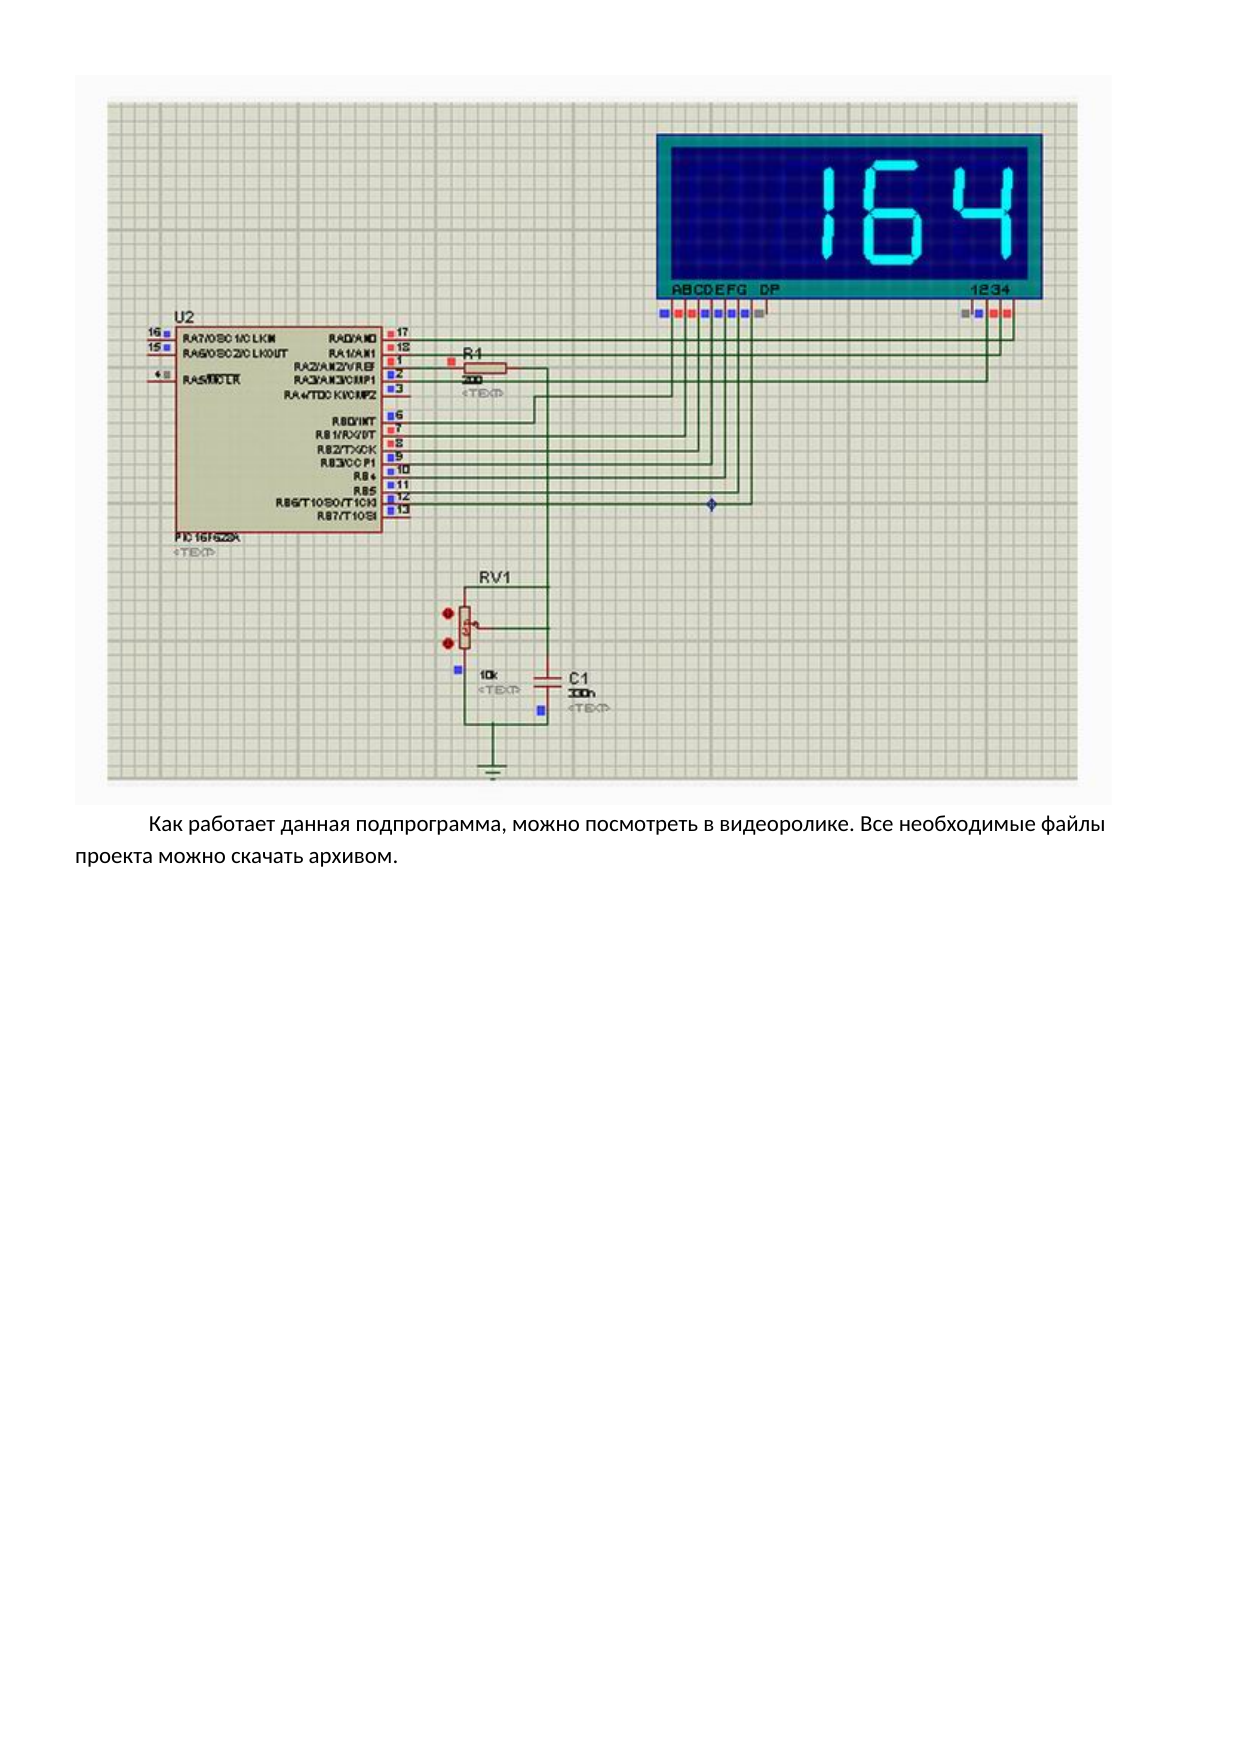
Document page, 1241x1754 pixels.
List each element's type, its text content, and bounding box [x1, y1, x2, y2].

picture [75, 75, 1112, 805]
text Как работает данная подпрограмма, можно посмотреть в видеоролике. Все необходимые файлы проекта можно скачать архивом. [75, 809, 1165, 869]
